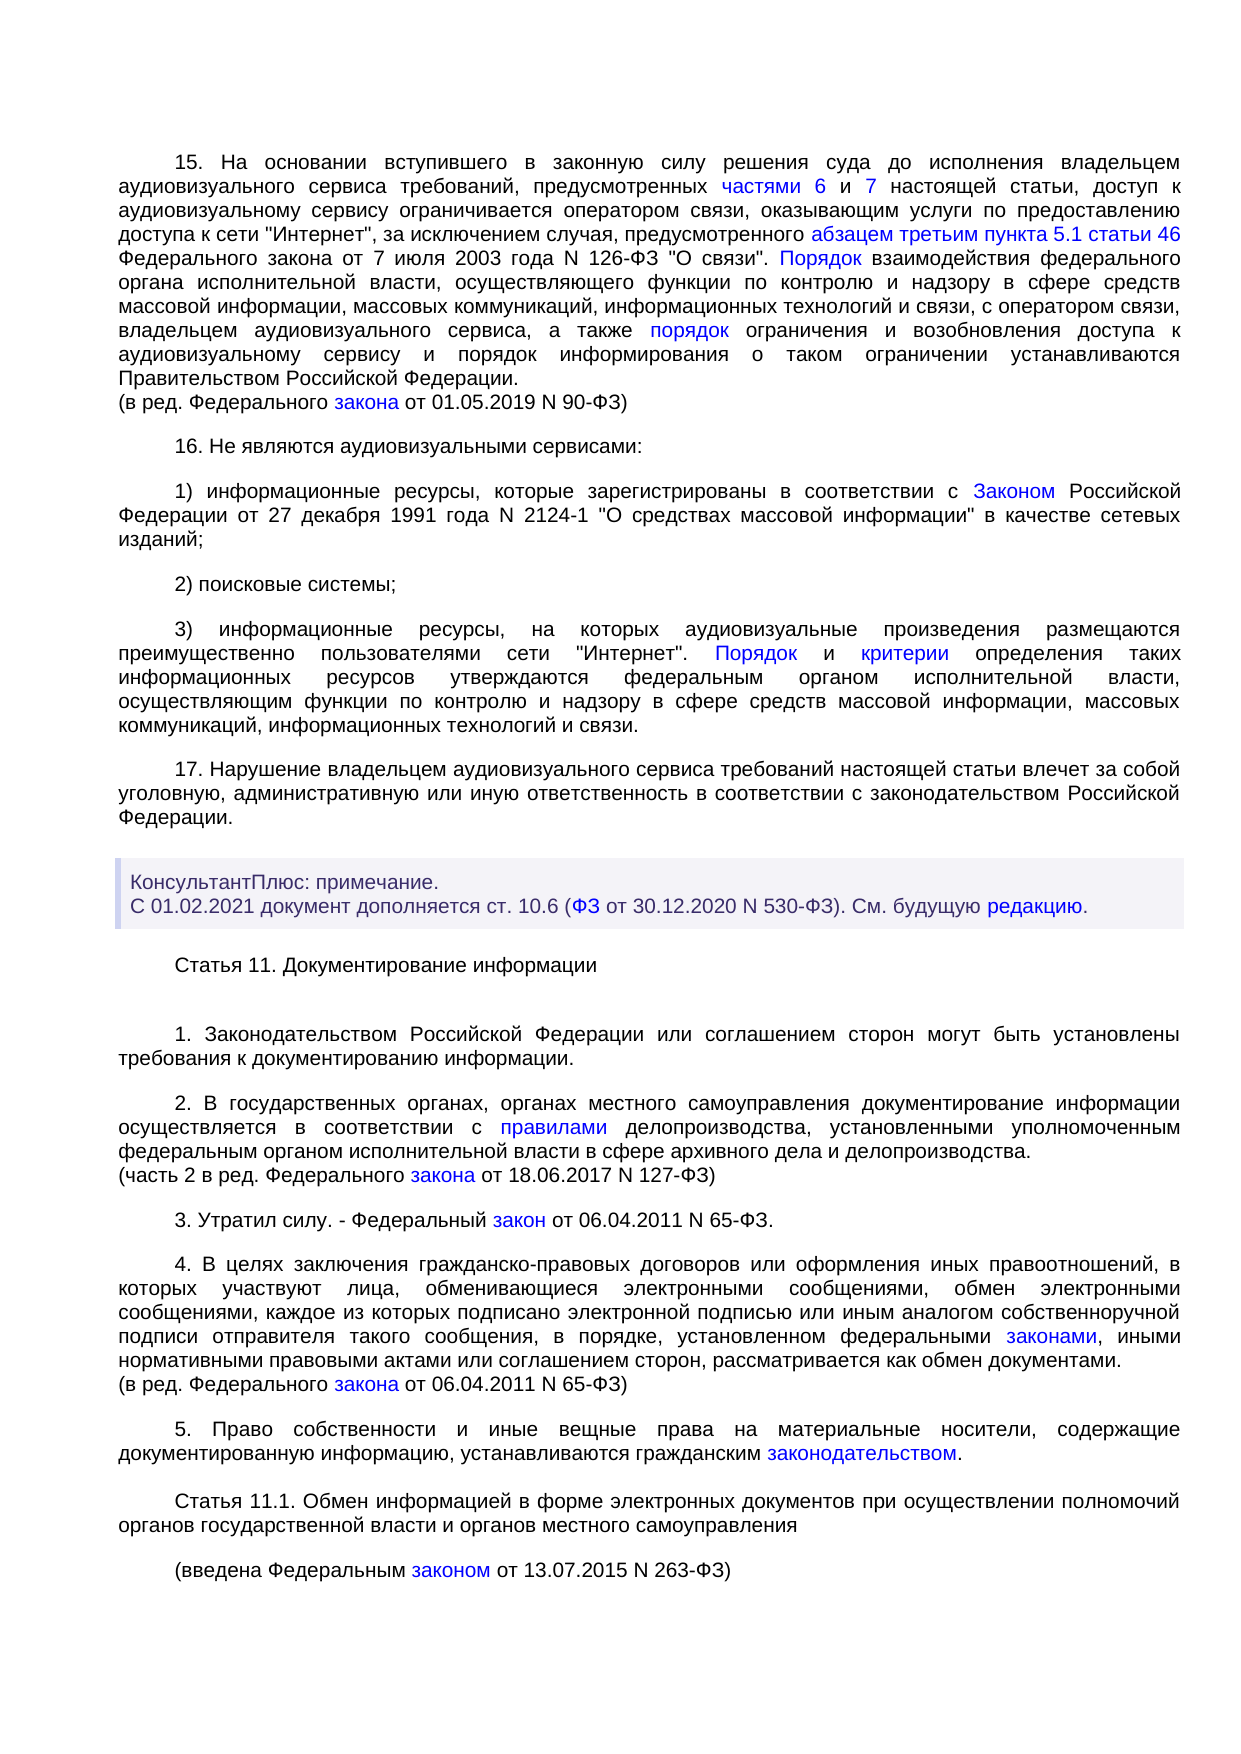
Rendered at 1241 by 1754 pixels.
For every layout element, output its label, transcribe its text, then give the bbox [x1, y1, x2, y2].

table_header КонсультантПлюс: примечание. С 01.02.2021 документ дополняется ст. 10.6 (ФЗ от 30.12.2020 N 530-ФЗ). См. будущую редакцию. [121, 858, 1178, 929]
text 16. Не являются аудиовизуальными сервисами: [118, 434, 1181, 458]
text 15. На основании вступившего в законную силу решения суда до исполнения владельцем аудиовизуального сервиса требований, предусмотренных частями 6 и 7 настоящей статьи, доступ к аудиовизуальному сервису ограничивается оператором связи, оказывающим услуги по предоставлению доступа к сети "Интернет", за исключением случая, предусмотренного абзацем третьим пункта 5.1 статьи 46 Федерального закона от 7 июля 2003 года N 126-ФЗ "О связи". Порядок взаимодействия федерального органа исполнительной власти, осуществляющего функции по контролю и надзору в сфере средств массовой информации, массовых коммуникаций, информационных технологий и связи, с оператором связи, владельцем аудиовизуального сервиса, а также порядок ограничения и возобновления доступа к аудиовизуальному сервису и порядок информирования о таком ограничении устанавливаются Правительством Российской Федерации. [118, 150, 1181, 389]
text 17. Нарушение владельцем аудиовизуального сервиса требований настоящей статьи влечет за собой уголовную, административную или иную ответственность в соответствии с законодательством Российской Федерации. [118, 757, 1181, 829]
text 3) информационные ресурсы, на которых аудиовизуальные произведения размещаются преимущественно пользователями сети "Интернет". Порядок и критерии определения таких информационных ресурсов утверждаются федеральным органом исполнительной власти, осуществляющим функции по контролю и надзору в сфере средств массовой информации, массовых коммуникаций, информационных технологий и связи. [118, 617, 1181, 736]
text (часть 2 в ред. Федерального закона от 18.06.2017 N 127-ФЗ) [118, 1163, 1181, 1187]
text (в ред. Федерального закона от 01.05.2019 N 90-ФЗ) [118, 389, 1181, 413]
text (введена Федеральным законом от 13.07.2015 N 263-ФЗ) [118, 1557, 1181, 1581]
text 5. Право собственности и иные вещные права на материальные носители, содержащие документированную информацию, устанавливаются гражданским законодательством. [118, 1417, 1181, 1465]
text 4. В целях заключения гражданско-правовых договоров или оформления иных правоотношений, в которых участвуют лица, обменивающиеся электронными сообщениями, обмен электронными сообщениями, каждое из которых подписано электронной подписью или иным аналогом собственноручной подписи отправителя такого сообщения, в порядке, установленном федеральными законами, иными нормативными правовыми актами или соглашением сторон, рассматривается как обмен документами. [118, 1252, 1181, 1372]
text (в ред. Федерального закона от 06.04.2011 N 65-ФЗ) [118, 1372, 1181, 1396]
text Статья 11.1. Обмен информацией в форме электронных документов при осуществлении полномочий органов государственной власти и органов местного самоуправления [118, 1489, 1181, 1537]
text 2. В государственных органах, органах местного самоуправления документирование информации осуществляется в соответствии с правилами делопроизводства, установленными уполномоченным федеральным органом исполнительной власти в сфере архивного дела и делопроизводства. [118, 1091, 1181, 1163]
text 2) поисковые системы; [118, 572, 1181, 596]
text 1. Законодательством Российской Федерации или соглашением сторон могут быть установлены требования к документированию информации. [118, 1022, 1181, 1070]
text Статья 11. Документирование информации [118, 953, 1181, 977]
text 1) информационные ресурсы, которые зарегистрированы в соответствии с Законом Российской Федерации от 27 декабря 1991 года N 2124-1 "О средствах массовой информации" в качестве сетевых изданий; [118, 479, 1181, 551]
text 3. Утратил силу. - Федеральный закон от 06.04.2011 N 65-ФЗ. [118, 1207, 1181, 1231]
